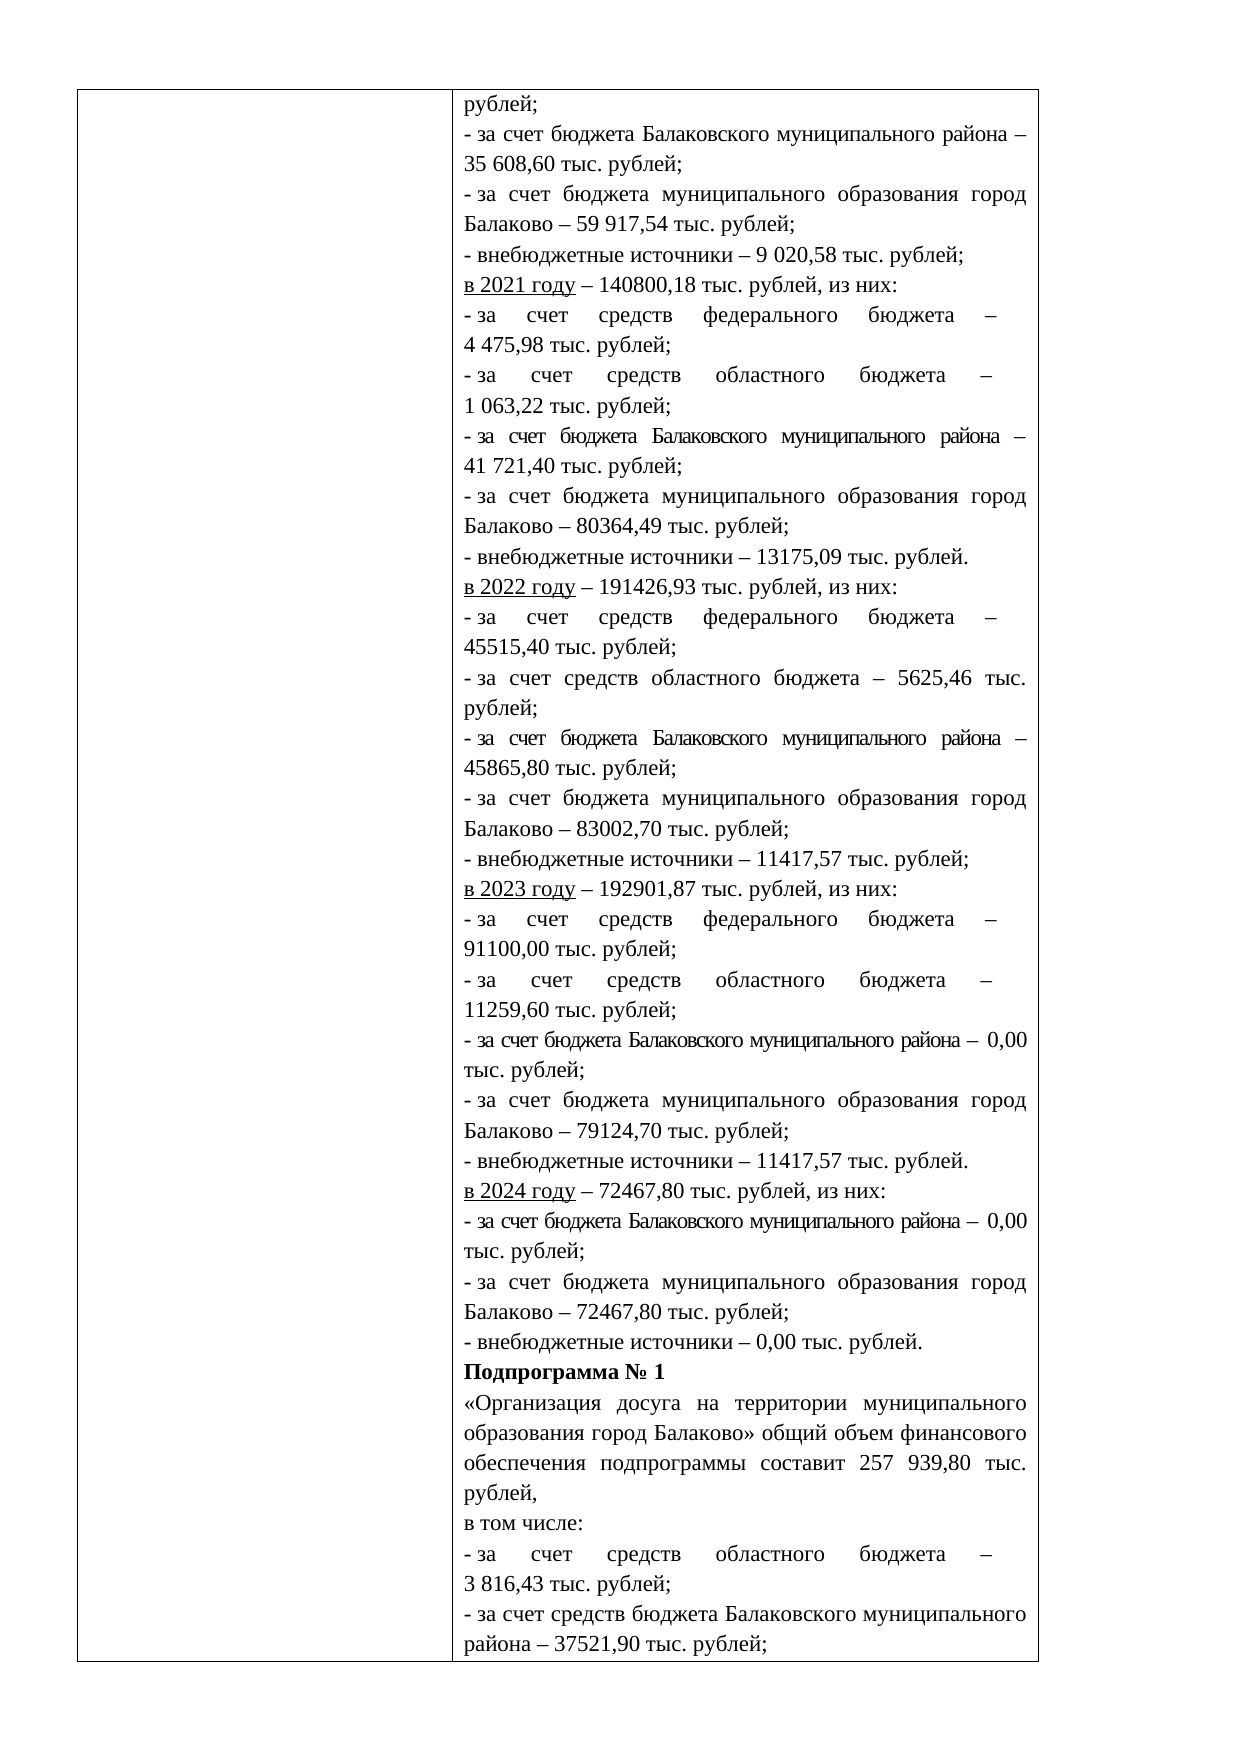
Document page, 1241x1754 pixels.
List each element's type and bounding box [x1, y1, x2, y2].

table_cell [78, 90, 452, 1661]
table_cell [453, 90, 1038, 1661]
